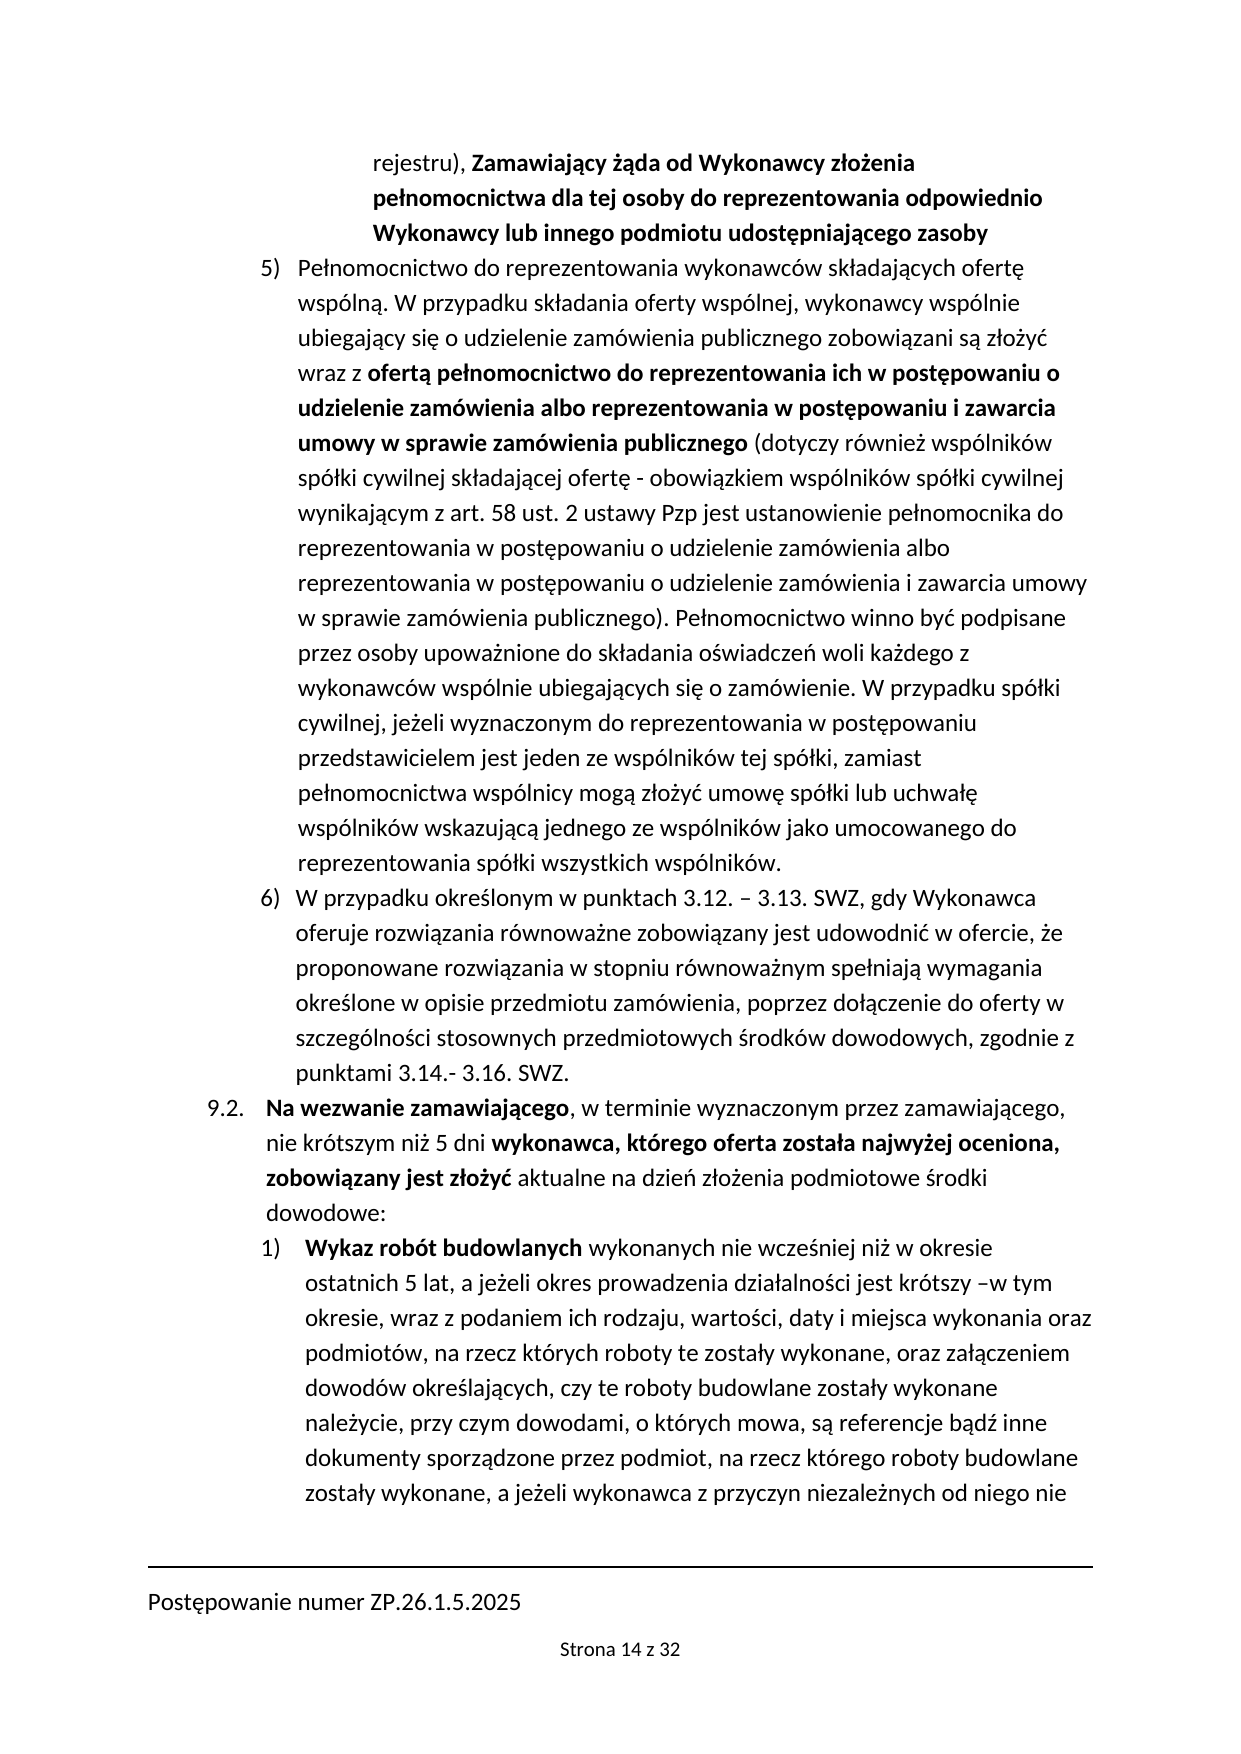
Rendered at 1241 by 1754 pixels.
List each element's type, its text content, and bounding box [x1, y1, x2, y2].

list Pełnomocnictwo do reprezentowania wykonawców składających ofertę wspólną. W przypadku składania oferty wspólnej, wykonawcy wspólnie ubiegający się o udzielenie zamówienia publicznego zobowiązani są złożyć wraz z ofertą pełnomocnictwo do reprezentowania ich w postępowaniu o udzielenie zamówienia albo reprezentowania w postępowaniu i zawarcia umowy w sprawie zamówienia publicznego (dotyczy również wspólników spółki cywilnej składającej ofertę - obowiązkiem wspólników spółki cywilnej wynikającym z art. 58 ust. 2 ustawy Pzp jest ustanowienie pełnomocnika do reprezentowania w postępowaniu o udzielenie zamówienia albo reprezentowania w postępowaniu o udzielenie zamówienia i zawarcia umowy w sprawie zamówienia publicznego). Pełnomocnictwo winno być podpisane przez osoby upoważnione do składania oświadczeń woli każdego z wykonawców wspólnie ubiegających się o zamówienie. W przypadku spółki cywilnej, jeżeli wyznaczonym do reprezentowania w postępowaniu przedstawicielem jest jeden ze wspólników tej spółki, zamiast pełnomocnictwa wspólnicy mogą złożyć umowę spółki lub uchwałę wspólników wskazującą jednego ze wspólników jako umocowanego do reprezentowania spółki wszystkich wspólników. [260, 253, 1093, 878]
list Na wezwanie zamawiającego, w terminie wyznaczonym przez zamawiającego, nie krótszym niż 5 dni wykonawca, którego oferta została najwyżej oceniona, zobowiązany jest złożyć aktualne na dzień złożenia podmiotowe środki dowodowe: [207, 1093, 1093, 1228]
list W przypadku określonym w punktach 3.12. – 3.13. SWZ, gdy Wykonawca oferuje rozwiązania równoważne zobowiązany jest udowodnić w ofercie, że proponowane rozwiązania w stopniu równoważnym spełniają wymagania określone w opisie przedmiotu zamówienia, poprzez dołączenie do oferty w szczególności stosownych przedmiotowych środków dowodowych, zgodnie z punktami 3.14.- 3.16. SWZ. [260, 883, 1093, 1088]
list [335, 148, 1093, 248]
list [260, 1233, 1093, 1508]
